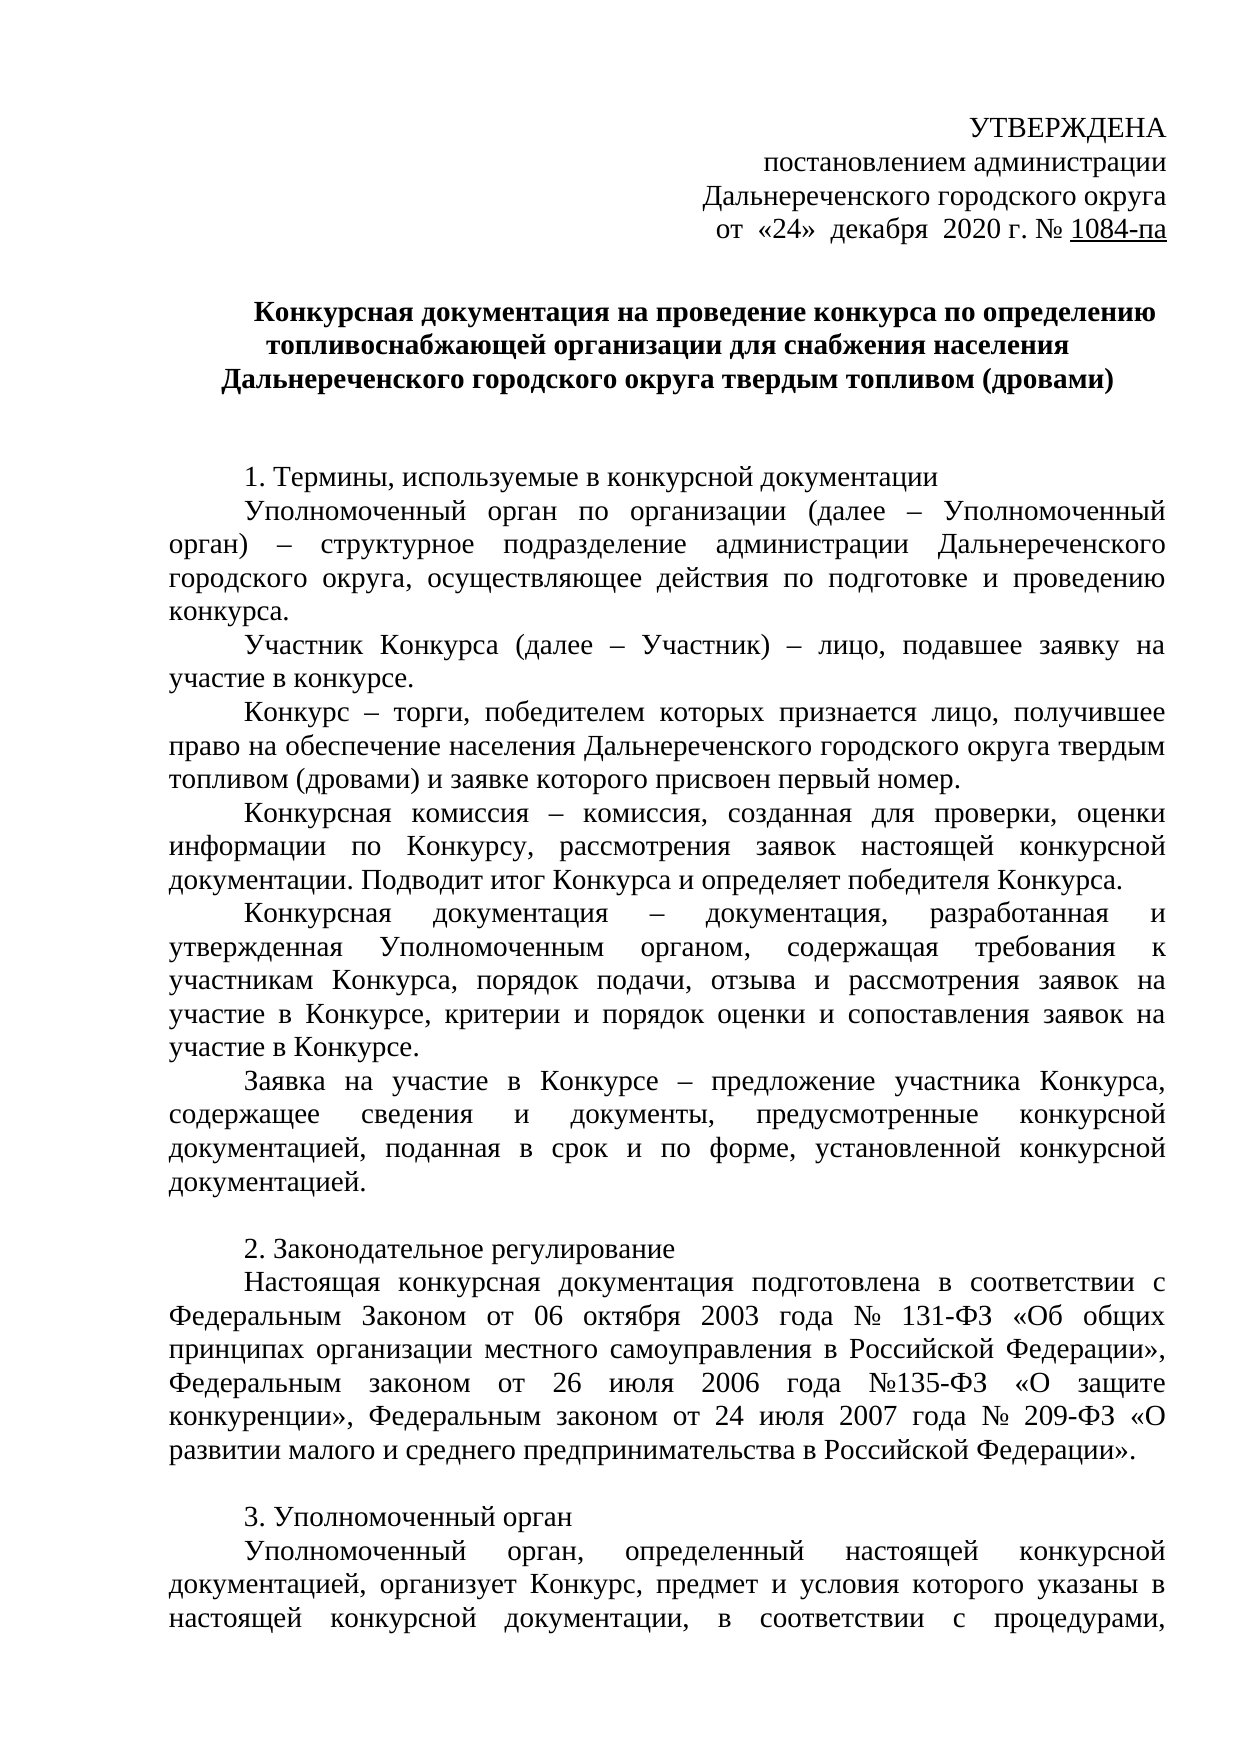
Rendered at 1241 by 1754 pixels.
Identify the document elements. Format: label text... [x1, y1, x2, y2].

text 1. Термины, используемые в конкурсной документации [169, 459, 1167, 493]
text Конкурсная комиссия – комиссия, созданная для проверки, оценки информации по Конкурсу, рассмотрения заявок настоящей конкурсной документации. Подводит итог Конкурса и определяет победителя Конкурса. [169, 795, 1167, 895]
text Заявка на участие в Конкурсе – предложение участника Конкурса, содержащее сведения и документы, предусмотренные конкурсной документацией, поданная в срок и по форме, установленной конкурсной документацией. [169, 1063, 1167, 1197]
text Конкурсная документация на проведение конкурса по определению топливоснабжающей организации для снабжения населения Дальнереченского городского округа твердым топливом (дровами) [169, 294, 1167, 394]
text УТВЕРЖДЕНА [169, 111, 1167, 144]
text Конкурсная документация – документация, разработанная и утвержденная Уполномоченным органом, содержащая требования к участникам Конкурса, порядок подачи, отзыва и рассмотрения заявок на участие в Конкурсе, критерии и порядок оценки и сопоставления заявок на участие в Конкурсе. [169, 895, 1167, 1063]
text Уполномоченный орган по организации (далее – Уполномоченный орган) – структурное подразделение администрации Дальнереченского городского округа, осуществляющее действия по подготовке и проведению конкурса. [169, 493, 1167, 627]
text Настоящая конкурсная документация подготовлена в соответствии с Федеральным Законом от 06 октября 2003 года № 131-ФЗ «Об общих принципах организации местного самоуправления в Российской Федерации», Федеральным законом от 26 июля 2006 года №135-ФЗ «О защите конкуренции», Федеральным законом от 24 июля 2007 года № 209-ФЗ «О развитии малого и среднего предпринимательства в Российской Федерации». [169, 1264, 1167, 1466]
text 2. Законодательное регулирование [169, 1231, 1167, 1264]
text Участник Конкурса (далее – Участник) – лицо, подавшее заявку на участие в конкурсе. [169, 627, 1167, 694]
text Конкурс – торги, победителем которых признается лицо, получившее право на обеспечение населения Дальнереченского городского округа твердым топливом (дровами) и заявке которого присвоен первый номер. [169, 694, 1167, 795]
text постановлением администрации [169, 144, 1167, 178]
text Дальнереченского городского округа [169, 178, 1167, 211]
text от «24» декабря 2020 г. № 1084-па [169, 211, 1167, 245]
text 3. Уполномоченный орган [169, 1499, 1167, 1533]
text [169, 1533, 1167, 1633]
